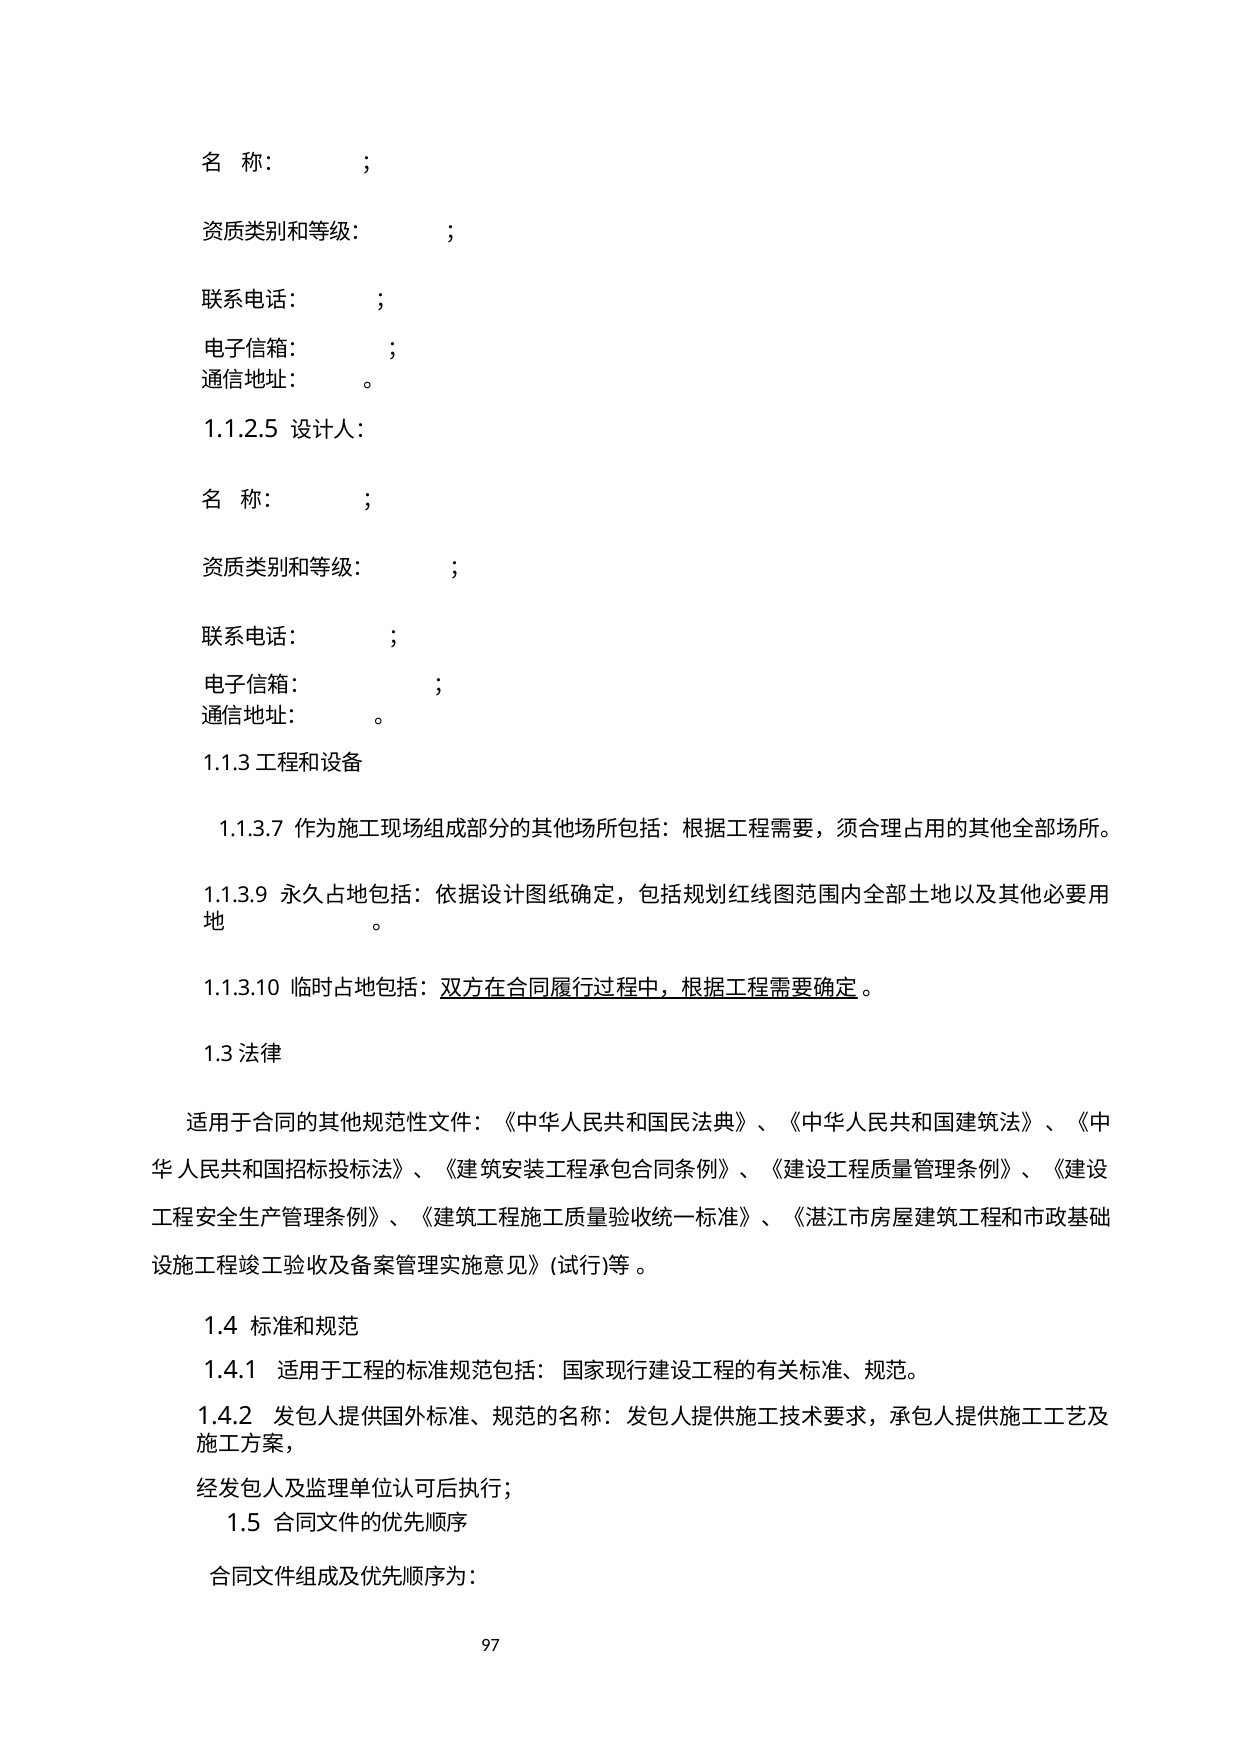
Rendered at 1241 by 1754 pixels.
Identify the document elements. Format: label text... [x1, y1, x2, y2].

text 名 称： ； [201, 482, 1111, 513]
text 资质类别和等级： ； [202, 214, 1111, 245]
text 联系电话： ； [201, 282, 1111, 314]
text 1.1.3.10 临时占地包括：双方在合同履行过程中，根据工程需要确定 。 [203, 973, 1111, 1001]
text 1.1.3 工程和设备 [202, 747, 1111, 776]
text 1.4.1 适用于工程的标准规范包括： 国家现行建设工程的有关标准、规范。 [203, 1355, 1111, 1384]
text 适用于合同的其他规范性文件：《中华人民共和国民法典》、《中华人民共和国建筑法》、《中华 人民共和国招标投标法》、《建筑安装工程承包合同条例》、《建设工程质量管理条例》、《建设工程安全生产管理条例》、《建筑工程施工质量验收统一标准》、《湛江市房屋建筑工程和市政基础设施工程竣工验收及备案管理实施意见》(试行)等 。 [151, 1104, 1111, 1227]
text 1.5 合同文件的优先顺序 [226, 1518, 1111, 1561]
text 电子信箱： ； [203, 667, 1111, 698]
text 合同文件组成及优先顺序为： [209, 1561, 1111, 1590]
text 1.1.3.9 永久占地包括：依据设计图纸确定，包括规划红线图范围内全部土地以及其他必要用地 。 [203, 880, 1111, 936]
text 资质类别和等级： ； [202, 550, 1111, 582]
text 经发包人及监理单位认可后执行； [197, 1474, 1111, 1502]
text 名 称： ； [201, 145, 1111, 177]
text 1.4 标准和规范 [203, 1311, 1111, 1340]
text 通信地址： 。 [201, 362, 1111, 394]
text 适用于合同的其他规范性文件：《中华人民共和国民法典》、《中华人民共和国建筑法》、《中华 人民共和国招标投标法》、《建筑安装工程承包合同条例》、《建设工程质量管理条例》、《建设工程安全生产管理条例》、《建筑工程施工质量验收统一标准》、《湛江市房屋建筑工程和市政基础设施工程竣工验收及备案管理实施意见》(试行)等 。 [151, 1229, 1111, 1280]
text 电子信箱： ； [203, 331, 1111, 362]
text 1.1.3.7 作为施工现场组成部分的其他场所包括：根据工程需要，须合理占用的其他全部场所。 [218, 813, 1111, 842]
text 联系电话： ； [201, 619, 1111, 650]
text 1.1.2.5 设计人： [203, 411, 1111, 445]
text 通信地址： 。 [201, 698, 1111, 730]
text 1.4.2 发包人提供国外标准、规范的名称：发包人提供施工技术要求，承包人提供施工工艺及施工方案， [197, 1401, 1111, 1458]
text 1.3 法律 [203, 1039, 1111, 1067]
